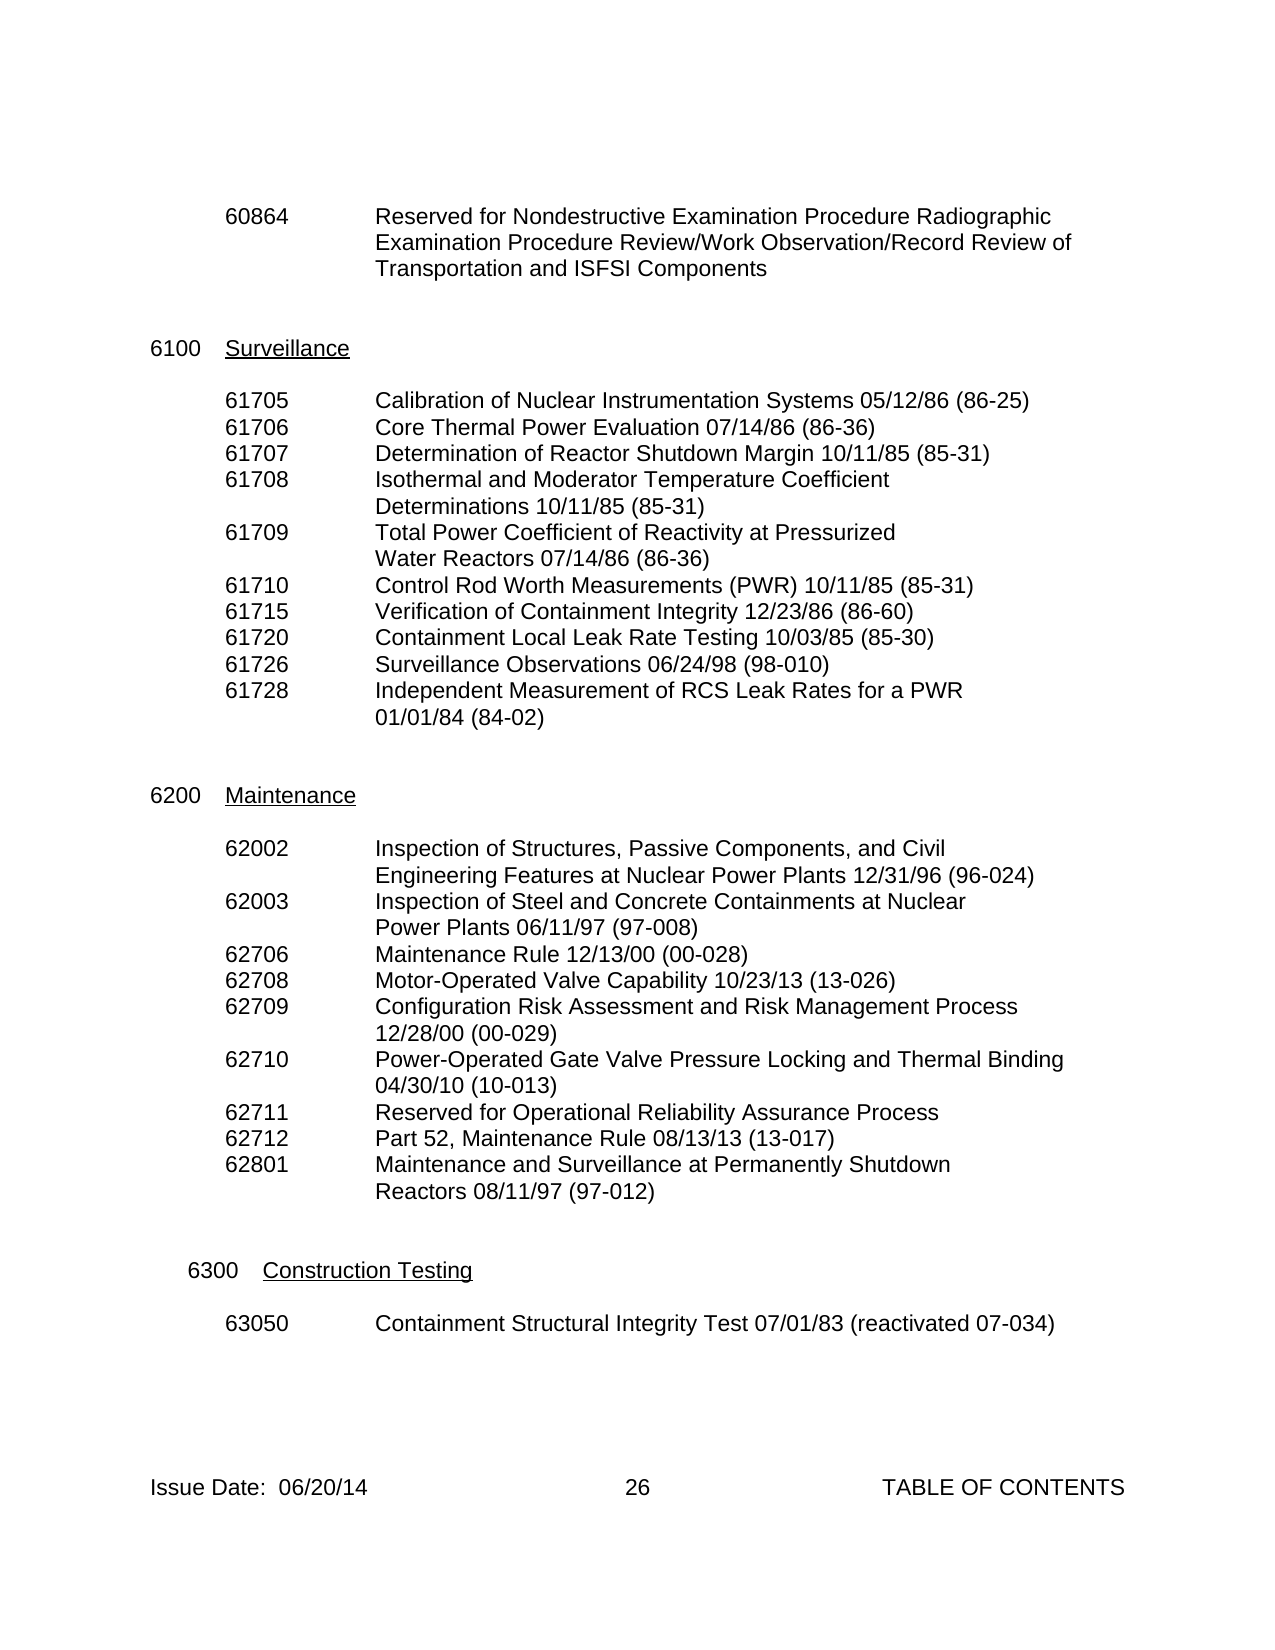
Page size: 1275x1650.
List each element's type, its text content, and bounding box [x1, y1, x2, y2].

text 01/01/84 (84-02) [150, 703, 1125, 730]
text 62710 Power-Operated Gate Valve Pressure Locking and Thermal Binding 04/30/10 (10-013) [150, 1046, 1125, 1099]
text 61706 Core Thermal Power Evaluation 07/14/86 (86-36) [150, 413, 1125, 440]
text 62003 Inspection of Steel and Concrete Containments at Nuclear [150, 888, 1125, 914]
text 61710 Control Rod Worth Measurements (PWR) 10/11/85 (85-31) [150, 572, 1125, 598]
text 61728 Independent Measurement of RCS Leak Rates for a PWR [150, 677, 1125, 703]
text 62801 Maintenance and Surveillance at Permanently Shutdown [150, 1151, 1125, 1178]
text 61705 Calibration of Nuclear Instrumentation Systems 05/12/86 (86-25) [150, 387, 1125, 413]
text 61726 Surveillance Observations 06/24/98 (98-010) [150, 651, 1125, 677]
text Engineering Features at Nuclear Power Plants 12/31/96 (96-024) [150, 862, 1125, 888]
text 62706 Maintenance Rule 12/13/00 (00-028) [150, 941, 1125, 967]
list Construction Testing [187, 1257, 1125, 1283]
text Reactors 08/11/97 (97-012) [150, 1178, 1125, 1204]
text 63050 Containment Structural Integrity Test 07/01/83 (reactivated 07-034) [150, 1309, 1125, 1336]
text 12/28/00 (00-029) [150, 1020, 1125, 1046]
text 62712 Part 52, Maintenance Rule 08/13/13 (13-017) [150, 1125, 1125, 1151]
text 61708 Isothermal and Moderator Temperature Coefficient [150, 466, 1125, 493]
text 61715 Verification of Containment Integrity 12/23/86 (86-60) [150, 598, 1125, 624]
text 61707 Determination of Reactor Shutdown Margin 10/11/85 (85-31) [150, 440, 1125, 466]
text 61709 Total Power Coefficient of Reactivity at Pressurized [150, 519, 1125, 545]
text Determinations 10/11/85 (85-31) [150, 493, 1125, 519]
text 61720 Containment Local Leak Rate Testing 10/03/85 (85-30) [150, 624, 1125, 651]
text Water Reactors 07/14/86 (86-36) [150, 545, 1125, 572]
text 6100 Surveillance [150, 334, 1125, 361]
text 62709 Configuration Risk Assessment and Risk Management Process [150, 993, 1125, 1020]
text 62002 Inspection of Structures, Passive Components, and Civil [150, 835, 1125, 862]
text Power Plants 06/11/97 (97-008) [150, 914, 1125, 941]
text 62711 Reserved for Operational Reliability Assurance Process [150, 1099, 1125, 1125]
text 6200 Maintenance [150, 782, 1125, 809]
text 60864 Reserved for Nondestructive Examination Procedure Radiographic Examination Procedure Review/Work Observation/Record Review of Transportation and ISFSI Components [150, 203, 1125, 282]
text 62708 Motor-Operated Valve Capability 10/23/13 (13-026) [150, 967, 1125, 993]
